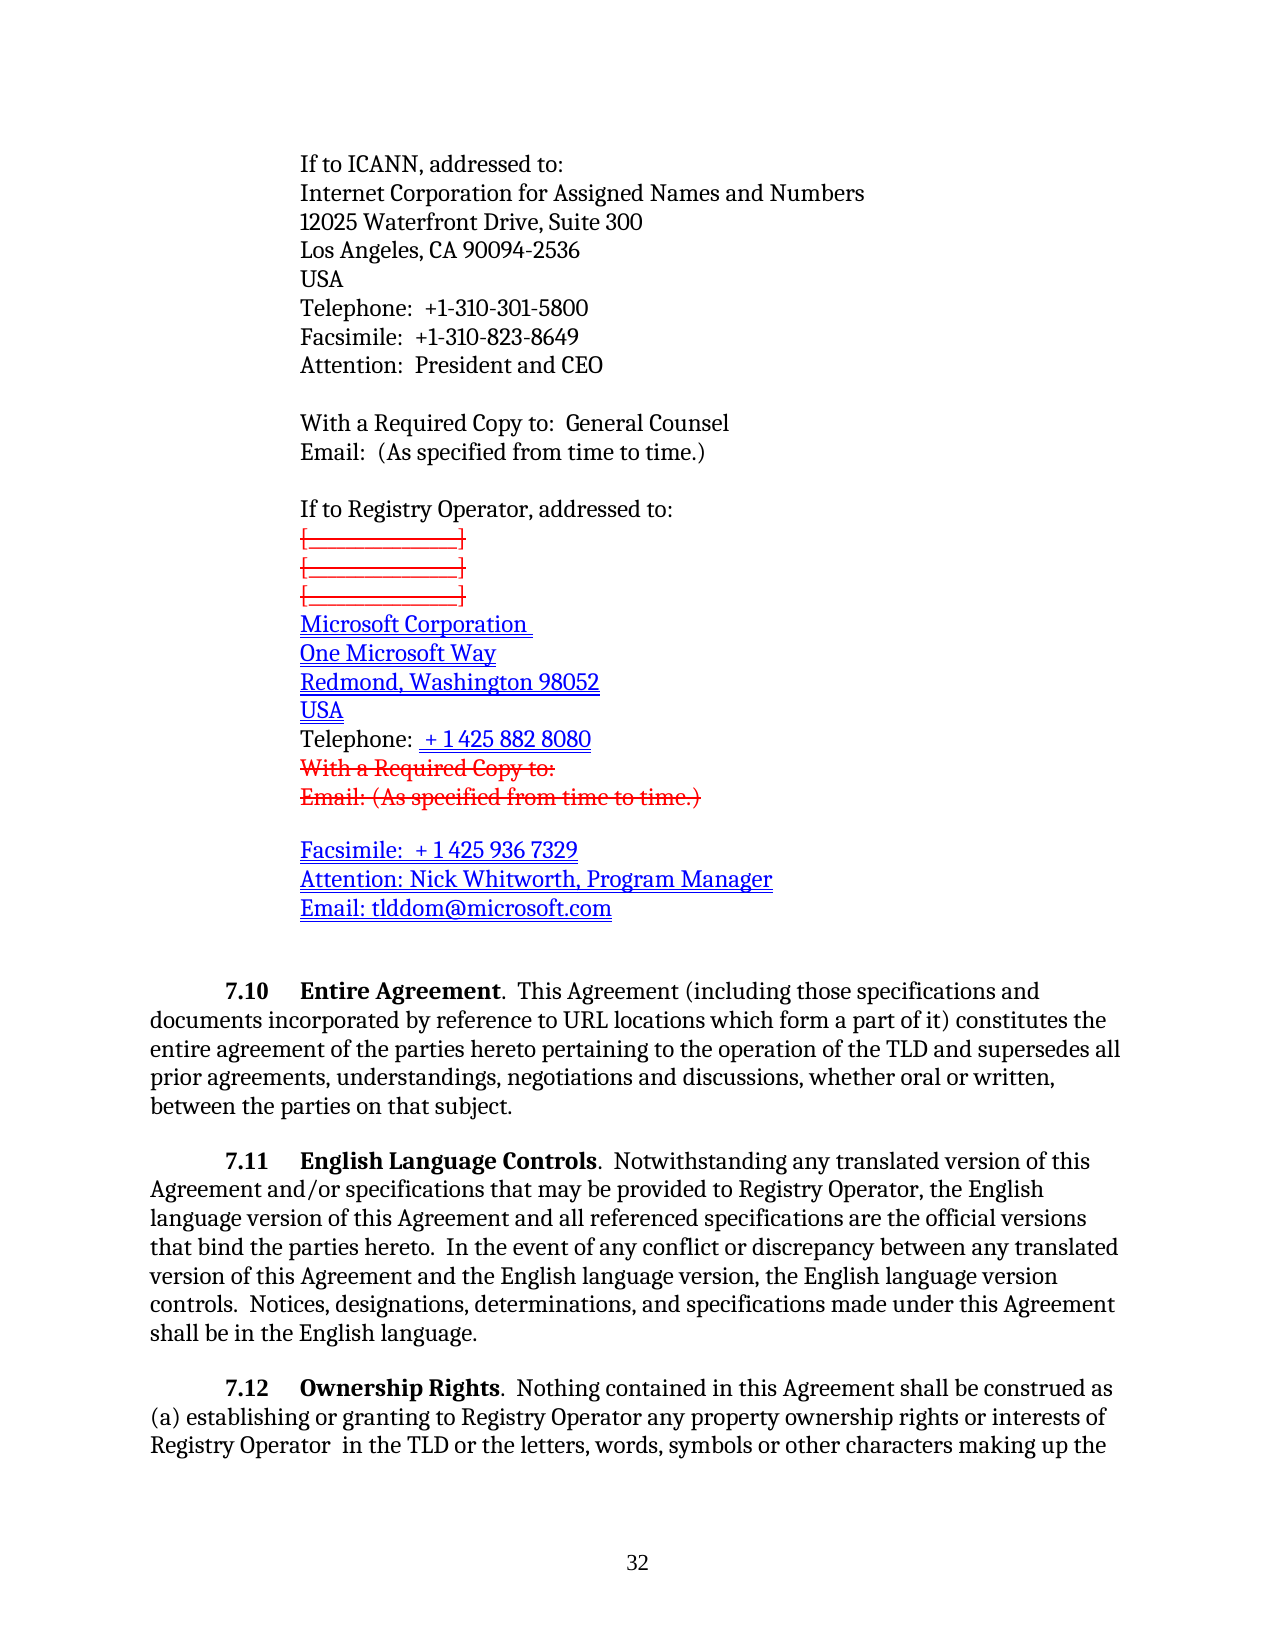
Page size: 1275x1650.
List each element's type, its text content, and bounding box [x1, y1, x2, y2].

text USA [300, 696, 1125, 725]
text English Language Controls. Notwithstanding any translated version of this Agreement and/or specifications that may be provided to Registry Operator, the English language version of this Agreement and all referenced specifications are the official versions that bind the parties hereto. In the event of any conflict or discrepancy between any translated version of this Agreement and the English language version, the English language version controls. Notices, designations, determinations, and specifications made under this Agreement shall be in the English language. [150, 1146, 1125, 1348]
text Entire Agreement. This Agreement (including those specifications and documents incorporated by reference to URL locations which form a part of it) constitutes the entire agreement of the parties hereto pertaining to the operation of the TLD and supersedes all prior agreements, understandings, negotiations and discussions, whether oral or written, between the parties on that subject. [150, 976, 1125, 1121]
text Telephone: + 1 425 882 8080 [300, 725, 1125, 754]
text With a Required Copy to: Email: (As specified from time to time.) [300, 754, 1125, 811]
text Facsimile: + 1 425 936 7329 Attention: Nick Whitworth, Program Manager [300, 836, 1125, 894]
text Redmond, Washington 98052 [300, 667, 1125, 696]
text USA Telephone: +1-310-301-5800 Facsimile: +1-310-823-8649 Attention: President and CEO With a Required Copy to: General Counsel Email: (As specified from time to time.) If to Registry Operator, addressed to: [________________] [________________] [________________] Microsoft Corporation One Microsoft Way [300, 265, 1125, 667]
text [150, 1373, 1125, 1460]
text Email: tlddom@microsoft.com [300, 894, 1125, 922]
text If to ICANN, addressed to: Internet Corporation for Assigned Names and Numbers 12025 Waterfront Drive, Suite 300 Los Angeles, CA 90094-2536 [300, 150, 1125, 265]
